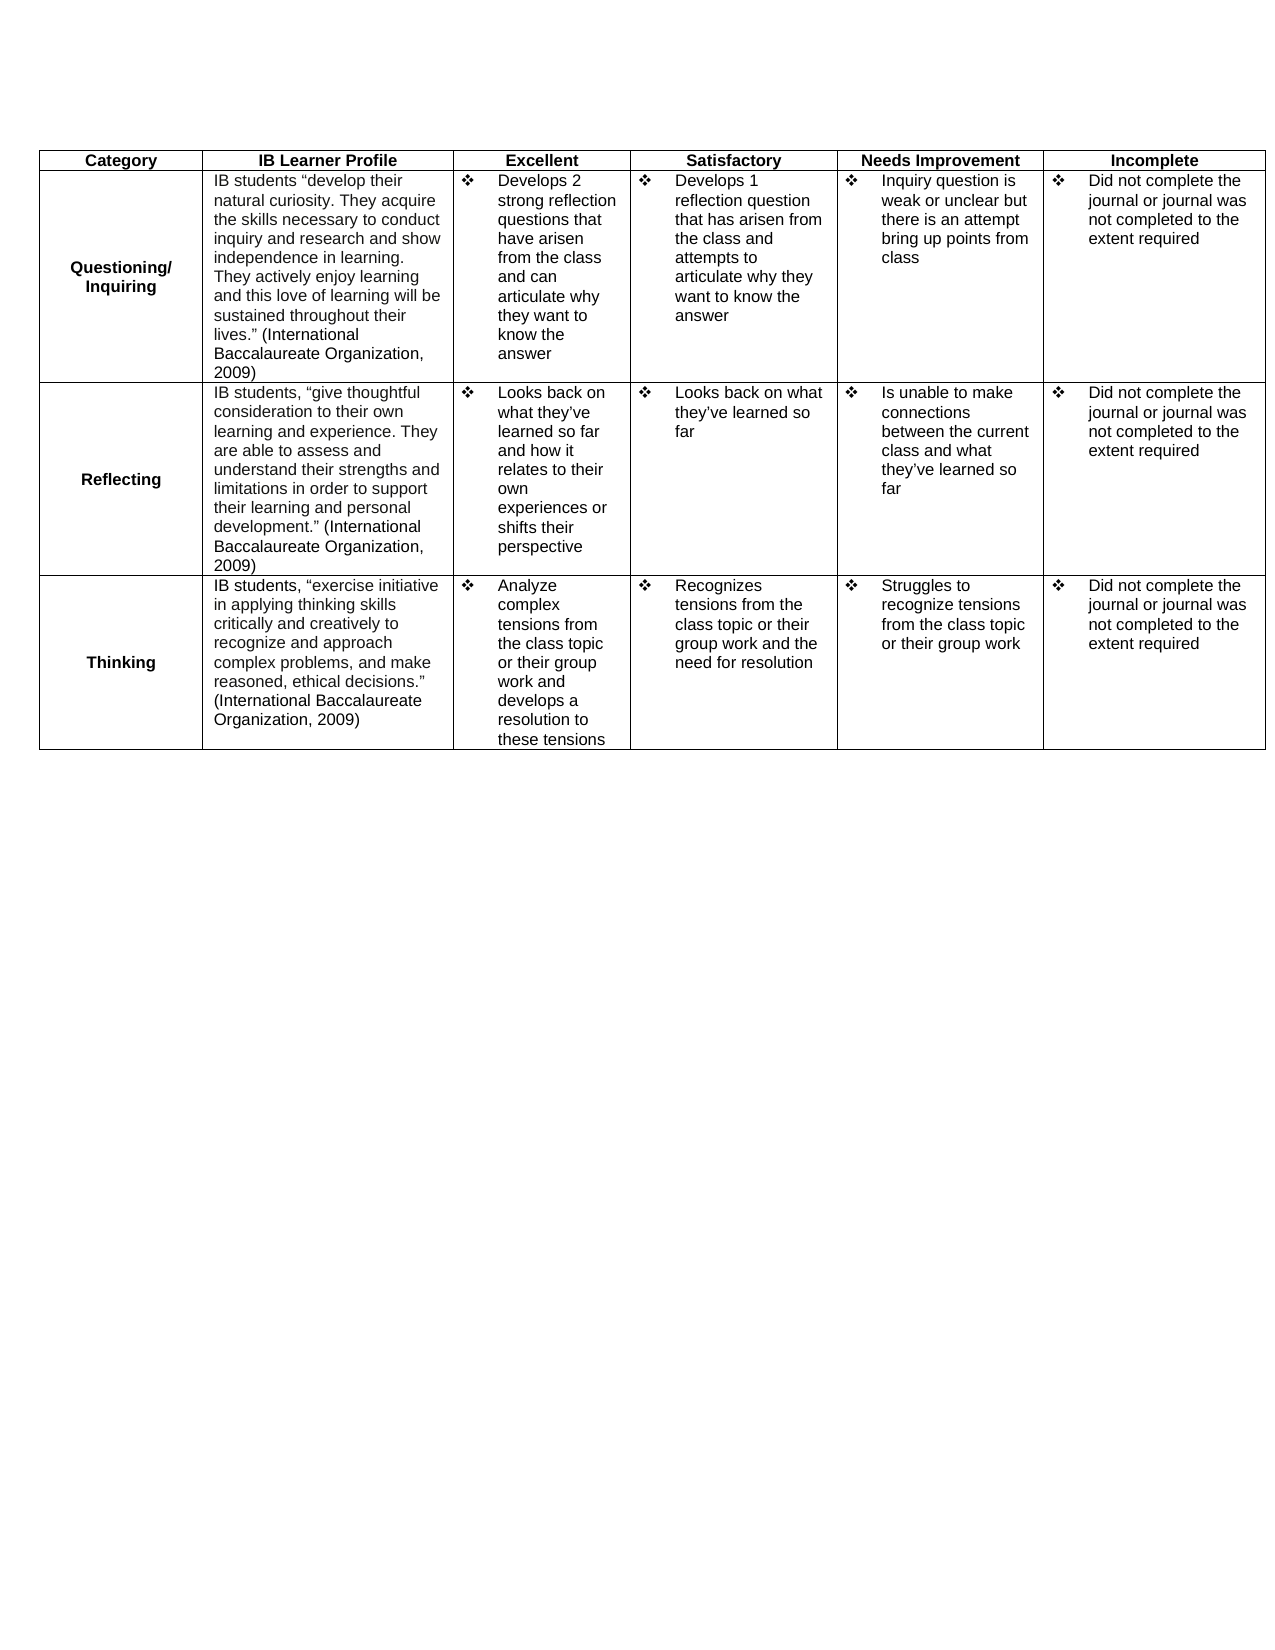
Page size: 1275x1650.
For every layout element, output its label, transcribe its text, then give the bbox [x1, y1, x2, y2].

table_cell Develops 1 reflection question that has arisen from the class and attempts to articulate why they want to know the answer [631, 171, 837, 382]
table_header Satisfactory [631, 151, 837, 170]
table_cell Did not complete the journal or journal was not completed to the extent required [1044, 576, 1265, 748]
table_cell Questioning/ Inquiring [40, 171, 202, 382]
table_cell Develops 2 strong reflection questions that have arisen from the class and can articulate why they want to know the answer [454, 171, 630, 382]
table_cell Is unable to make connections between the current class and what they’ve learned so far [838, 383, 1043, 575]
table_cell Inquiry question is weak or unclear but there is an attempt bring up points from class [838, 171, 1043, 382]
table_header Excellent [454, 151, 630, 170]
table_cell Recognizes tensions from the class topic or their group work and the need for resolution [631, 576, 837, 748]
table_cell IB students, “give thoughtful consideration to their own learning and experience. They are able to assess and understand their strengths and limitations in order to support their learning and personal development.” [203, 383, 453, 575]
table_cell Struggles to recognize tensions from the class topic or their group work [838, 576, 1043, 748]
table_cell Looks back on what they’ve learned so far [631, 383, 837, 575]
table_header Category [40, 151, 202, 170]
table_cell Analyze complex tensions from the class topic or their group work and develops a resolution to these tensions [454, 576, 630, 748]
table_cell Thinking [40, 576, 202, 748]
table_cell Did not complete the journal or journal was not completed to the extent required [1044, 383, 1265, 575]
table_cell IB students, “exercise initiative in applying thinking skills critically and creatively to recognize and approach complex problems, and make reasoned, ethical decisions.” [203, 576, 453, 748]
table_header IB Learner Profile [203, 151, 453, 170]
table_cell Did not complete the journal or journal was not completed to the extent required [1044, 171, 1265, 382]
table_cell Reflecting [40, 383, 202, 575]
table_header Needs Improvement [838, 151, 1043, 170]
table_cell IB students “develop their natural curiosity. They acquire the skills necessary to conduct inquiry and research and show independence in learning. They actively enjoy learning and this love of learning will be sustained throughout their lives.” [203, 171, 453, 382]
table_header Incomplete [1044, 151, 1265, 170]
table_cell Looks back on what they’ve learned so far and how it relates to their own experiences or shifts their perspective [454, 383, 630, 575]
